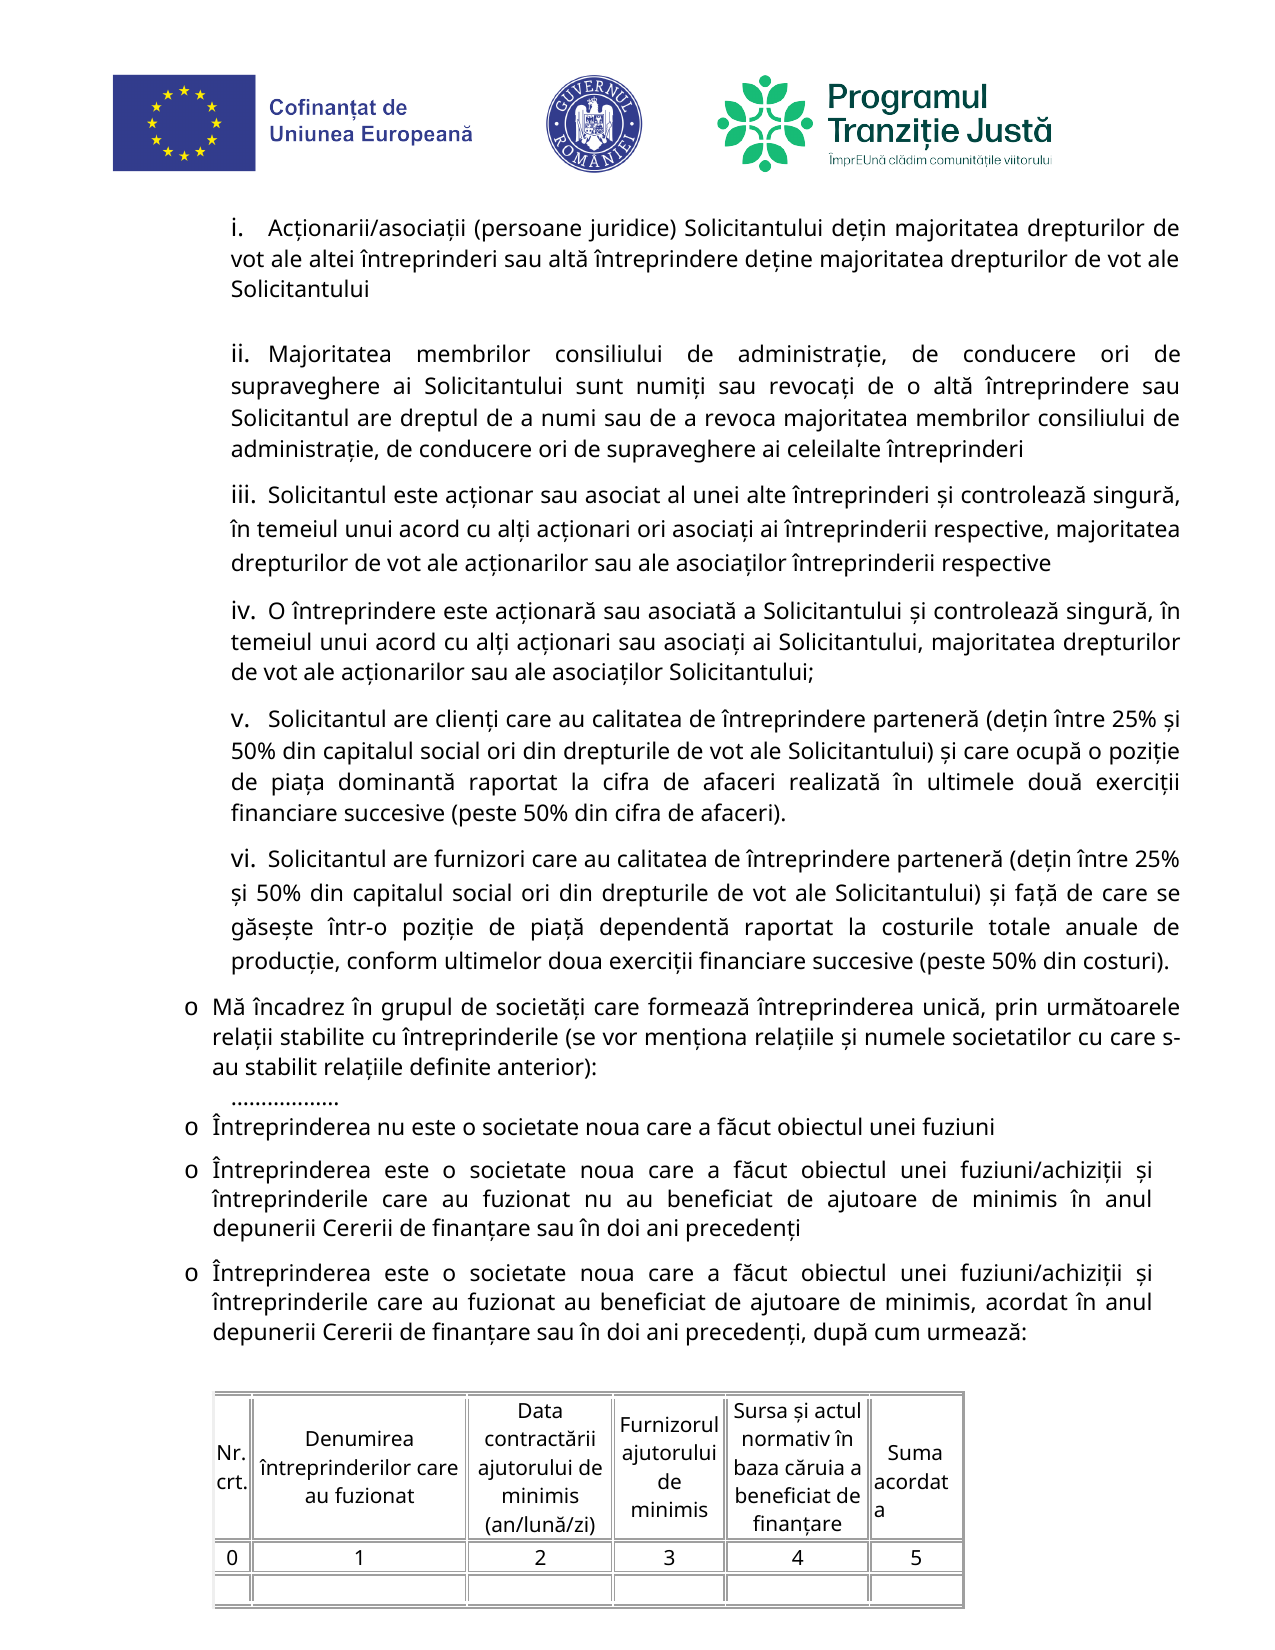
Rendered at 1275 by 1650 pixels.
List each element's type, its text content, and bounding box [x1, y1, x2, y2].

list O întreprindere este acționară sau asociată a Solicitantului şi controlează singură, în temeiul unui acord cu alţi acţionari sau asociaţi ai Solicitantului, majoritatea drepturilor de vot ale acţionarilor sau ale asociaţilor Solicitantului; [231, 593, 1181, 688]
table_cell 3 [615, 1543, 723, 1571]
table_cell [252, 1571, 467, 1604]
text ……………… [231, 1082, 1200, 1111]
list Solicitantul are furnizori care au calitatea de întreprindere parteneră (dețin între 25% și 50% din capitalul social ori din drepturile de vot ale Solicitantului) și faţă de care se găsește într-o poziție de piaţă dependentă raportat la costurile totale anuale de producție, conform ultimelor doua exerciții financiare succesive (peste 50% din costuri). [231, 841, 1181, 976]
table_cell 5 [872, 1543, 962, 1571]
list Acţionarii/asociații (persoane juridice) Solicitantului dețin majoritatea drepturilor de vot ale altei întreprinderi sau altă întreprindere deține majoritatea drepturilor de vot ale Solicitantului [231, 210, 1181, 304]
table_header Nr. crt. [215, 1393, 252, 1538]
list Majoritatea membrilor consiliului de administraţie, de conducere ori de supraveghere ai Solicitantului sunt numiți sau revocați de o altă întreprindere sau Solicitantul are dreptul de a numi sau de a revoca majoritatea membrilor consiliului de administraţie, de conducere ori de supraveghere ai celeilalte întreprinderi [231, 336, 1182, 464]
table_cell [467, 1571, 613, 1604]
table_cell 1 [254, 1543, 465, 1571]
table_header Suma acordata [869, 1393, 962, 1538]
list Solicitantul are clienți care au calitatea de întreprindere parteneră (dețin între 25% și 50% din capitalul social ori din drepturile de vot ale Solicitantului) și care ocupă o poziție de piața dominantă raportat la cifra de afaceri realizată în ultimele două exerciții financiare succesive (peste 50% din cifra de afaceri). [231, 701, 1181, 828]
table_cell [613, 1575, 725, 1604]
table_cell 4 [728, 1543, 867, 1571]
table_header Data contractării ajutorului de minimis (an/lună/zi) [467, 1393, 613, 1538]
table_cell [725, 1571, 869, 1604]
table_header Sursa şi actul normativ în baza căruia a beneficiat de finanţare [725, 1393, 869, 1538]
list Întreprinderea este o societate noua care a făcut obiectul unei fuziuni/achiziții și întreprinderile care au fuzionat au beneficiat de ajutoare de minimis, acordat în anul depunerii Cererii de finanțare sau în doi ani precedenți, după cum urmează: [184, 1257, 1154, 1347]
list Întreprinderea este o societate noua care a făcut obiectul unei fuziuni/achiziții și întreprinderile care au fuzionat nu au beneficiat de ajutoare de minimis în anul depunerii Cererii de finanțare sau în doi ani precedenți [184, 1154, 1154, 1244]
list Întreprinderea nu este o societate noua care a făcut obiectul unei fuziuni [184, 1111, 1200, 1143]
table_cell [215, 1571, 252, 1604]
table_header Denumirea întreprinderilor care au fuzionat [252, 1393, 467, 1538]
table_cell 2 [469, 1543, 611, 1571]
list Solicitantul este acţionar sau asociat al unei alte întreprinderi şi controlează singură, în temeiul unui acord cu alţi acţionari ori asociaţi ai întreprinderii respective, majoritatea drepturilor de vot ale acţionarilor sau ale asociaţilor întreprinderii respective [231, 476, 1181, 578]
list Mă încadrez în grupul de societăți care formează întreprinderea unică, prin următoarele relații stabilite cu întreprinderile (se vor menționa relațiile și numele societatilor cu care s-au stabilit relațiile definite anterior): [184, 991, 1182, 1082]
table_cell [869, 1571, 962, 1604]
table_cell 0 [215, 1543, 249, 1571]
table_header Furnizorul ajutorului de minimis [613, 1395, 725, 1538]
